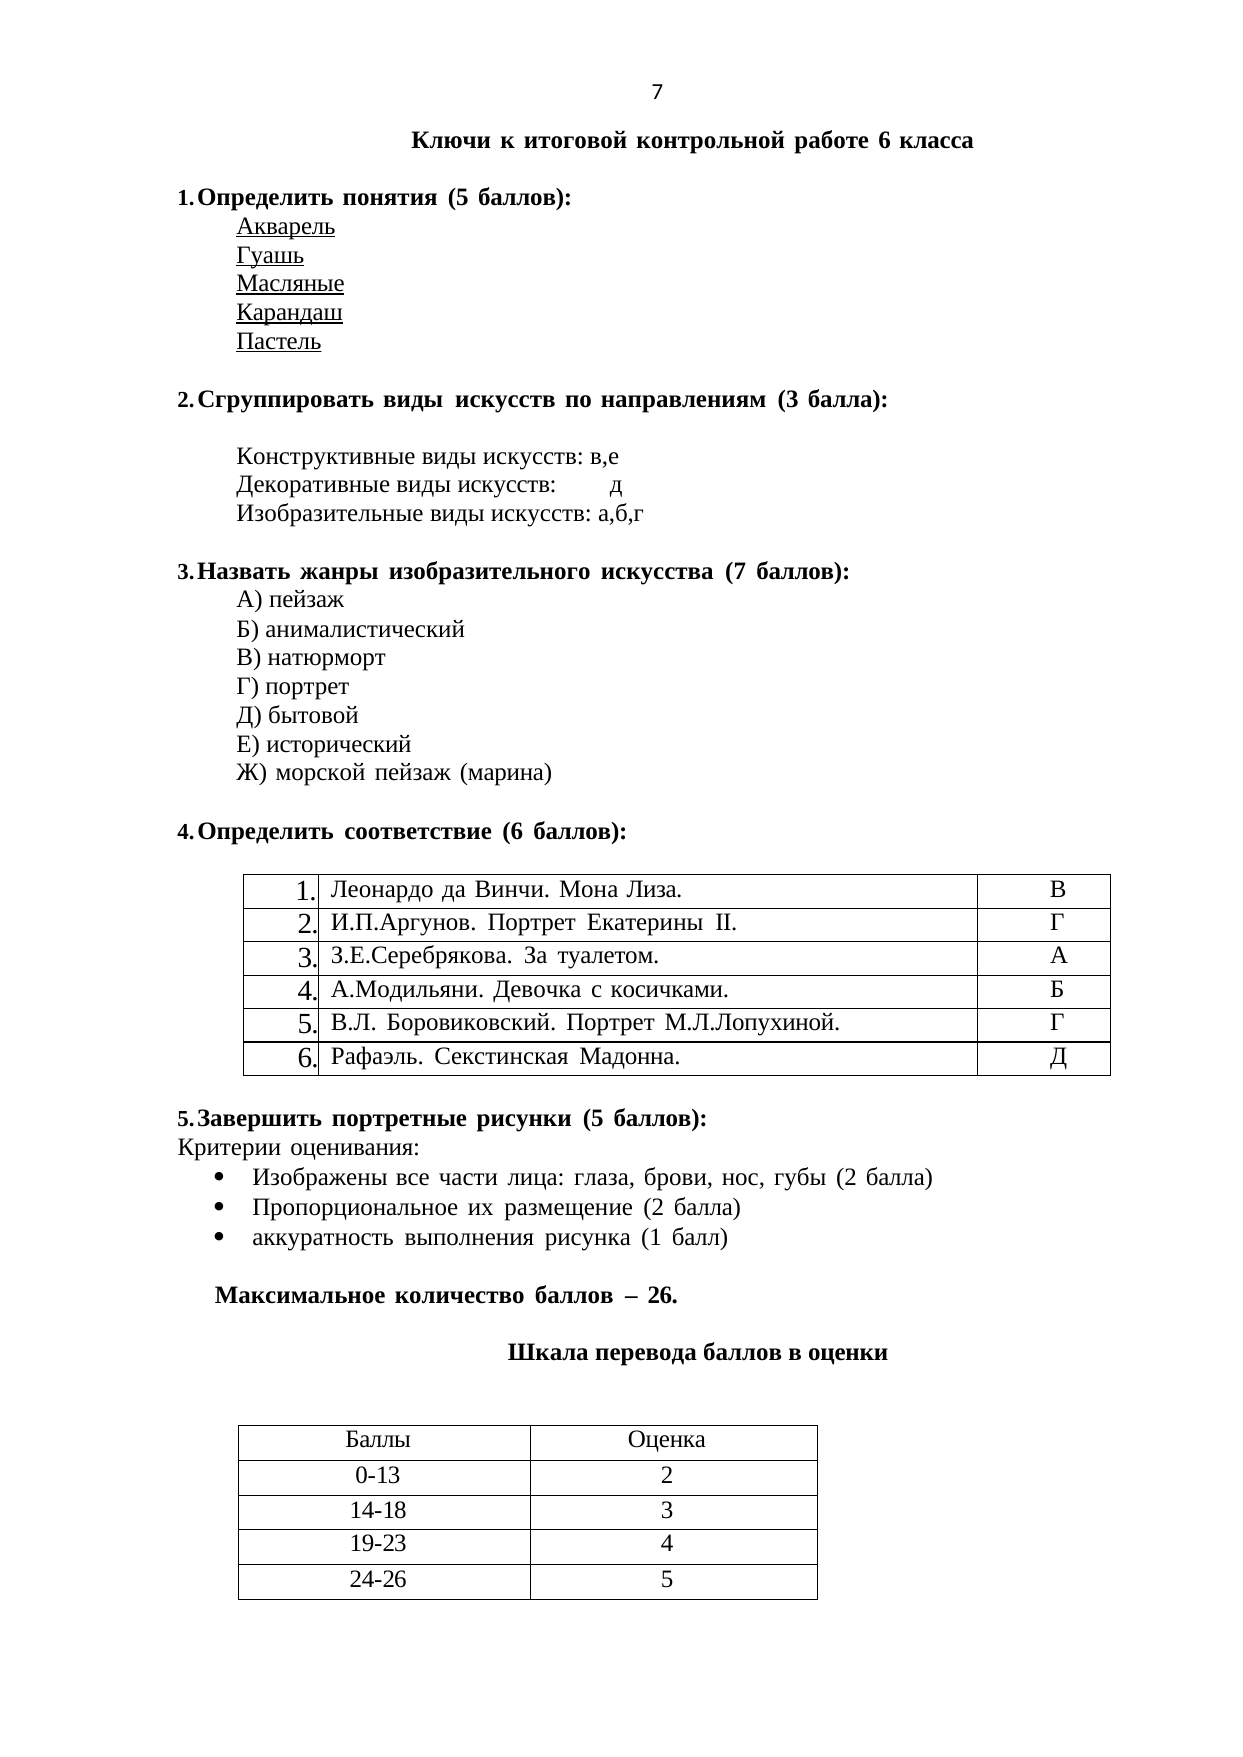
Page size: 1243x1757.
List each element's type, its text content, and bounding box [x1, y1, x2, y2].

table_cell Рафаэль. Секстинская Мадонна. [319, 1043, 977, 1075]
table_cell 5. [244, 1009, 318, 1041]
table_cell Д [978, 1043, 1110, 1075]
list Назвать жанры изобразительного искусства (7 баллов): [177, 556, 1213, 585]
table_cell И.П.Аргунов. Портрет Екатерины II. [319, 909, 977, 941]
text Г) портрет Д) бытовой [236, 671, 359, 729]
table_header В [978, 875, 1110, 908]
list Пропорциональное их размещение (2 балла) [214, 1191, 1213, 1222]
table_cell 24-26 [239, 1565, 530, 1599]
text Б) анималистический В) натюрморт [236, 614, 486, 671]
text Максимальное количество баллов – 26. [214, 1280, 1213, 1309]
table_cell 3. [244, 942, 318, 974]
table_cell 0-13 [239, 1461, 530, 1495]
table_cell Г [978, 1009, 1110, 1041]
text А) пейзаж [236, 585, 1213, 613]
text Ключи к итоговой контрольной работе 6 класса [172, 125, 1213, 154]
list Определить соответствие (6 баллов): [177, 816, 1213, 844]
table_cell З.Е.Серебрякова. За туалетом. [319, 942, 977, 974]
table_cell 14-18 [239, 1496, 530, 1528]
text Ж) морской пейзаж (марина) [236, 757, 1213, 786]
table_cell 2. [244, 909, 318, 941]
text Шкала перевода баллов в оценки [183, 1337, 1213, 1366]
table_cell А.Модильяни. Девочка с косичками. [319, 976, 977, 1008]
table_cell 3 [531, 1496, 817, 1528]
text Критерии оценивания: [177, 1132, 1213, 1161]
list Определить понятия (5 баллов): [177, 182, 1213, 211]
table_cell А [978, 942, 1110, 974]
text Е) исторический [236, 729, 1213, 757]
text Конструктивные виды искусств: в,е Декоративные виды искусств: д [236, 441, 623, 498]
table_cell В.Л. Боровиковский. Портрет М.Л.Лопухиной. [319, 1009, 977, 1041]
table_header Баллы [239, 1426, 530, 1460]
list Изображены все части лица: глаза, брови, нос, губы (2 балла) [214, 1161, 1213, 1191]
table_header 1. [244, 875, 318, 908]
table_header Леонардо да Винчи. Мона Лиза. [319, 875, 977, 908]
list Завершить портретные рисунки (5 баллов): [177, 1104, 1213, 1132]
text Акварель Гуашь Масляные Карандаш Пастель [236, 211, 346, 355]
table_cell Г [978, 909, 1110, 941]
list аккуратность выполнения рисунка (1 балл) [214, 1222, 1213, 1251]
table_cell 19-23 [239, 1530, 530, 1564]
list Сгруппировать виды искусств по направлениям (3 балла): [177, 384, 1213, 412]
text Изобразительные виды искусств: а,б,г [236, 498, 1213, 527]
table_cell 6. [244, 1043, 318, 1075]
table_cell 2 [531, 1461, 817, 1495]
table_cell 5 [531, 1565, 817, 1599]
table_cell 4. [244, 976, 318, 1008]
table_cell Б [978, 976, 1110, 1008]
table_header Оценка [531, 1426, 817, 1460]
table_cell 4 [531, 1530, 817, 1564]
